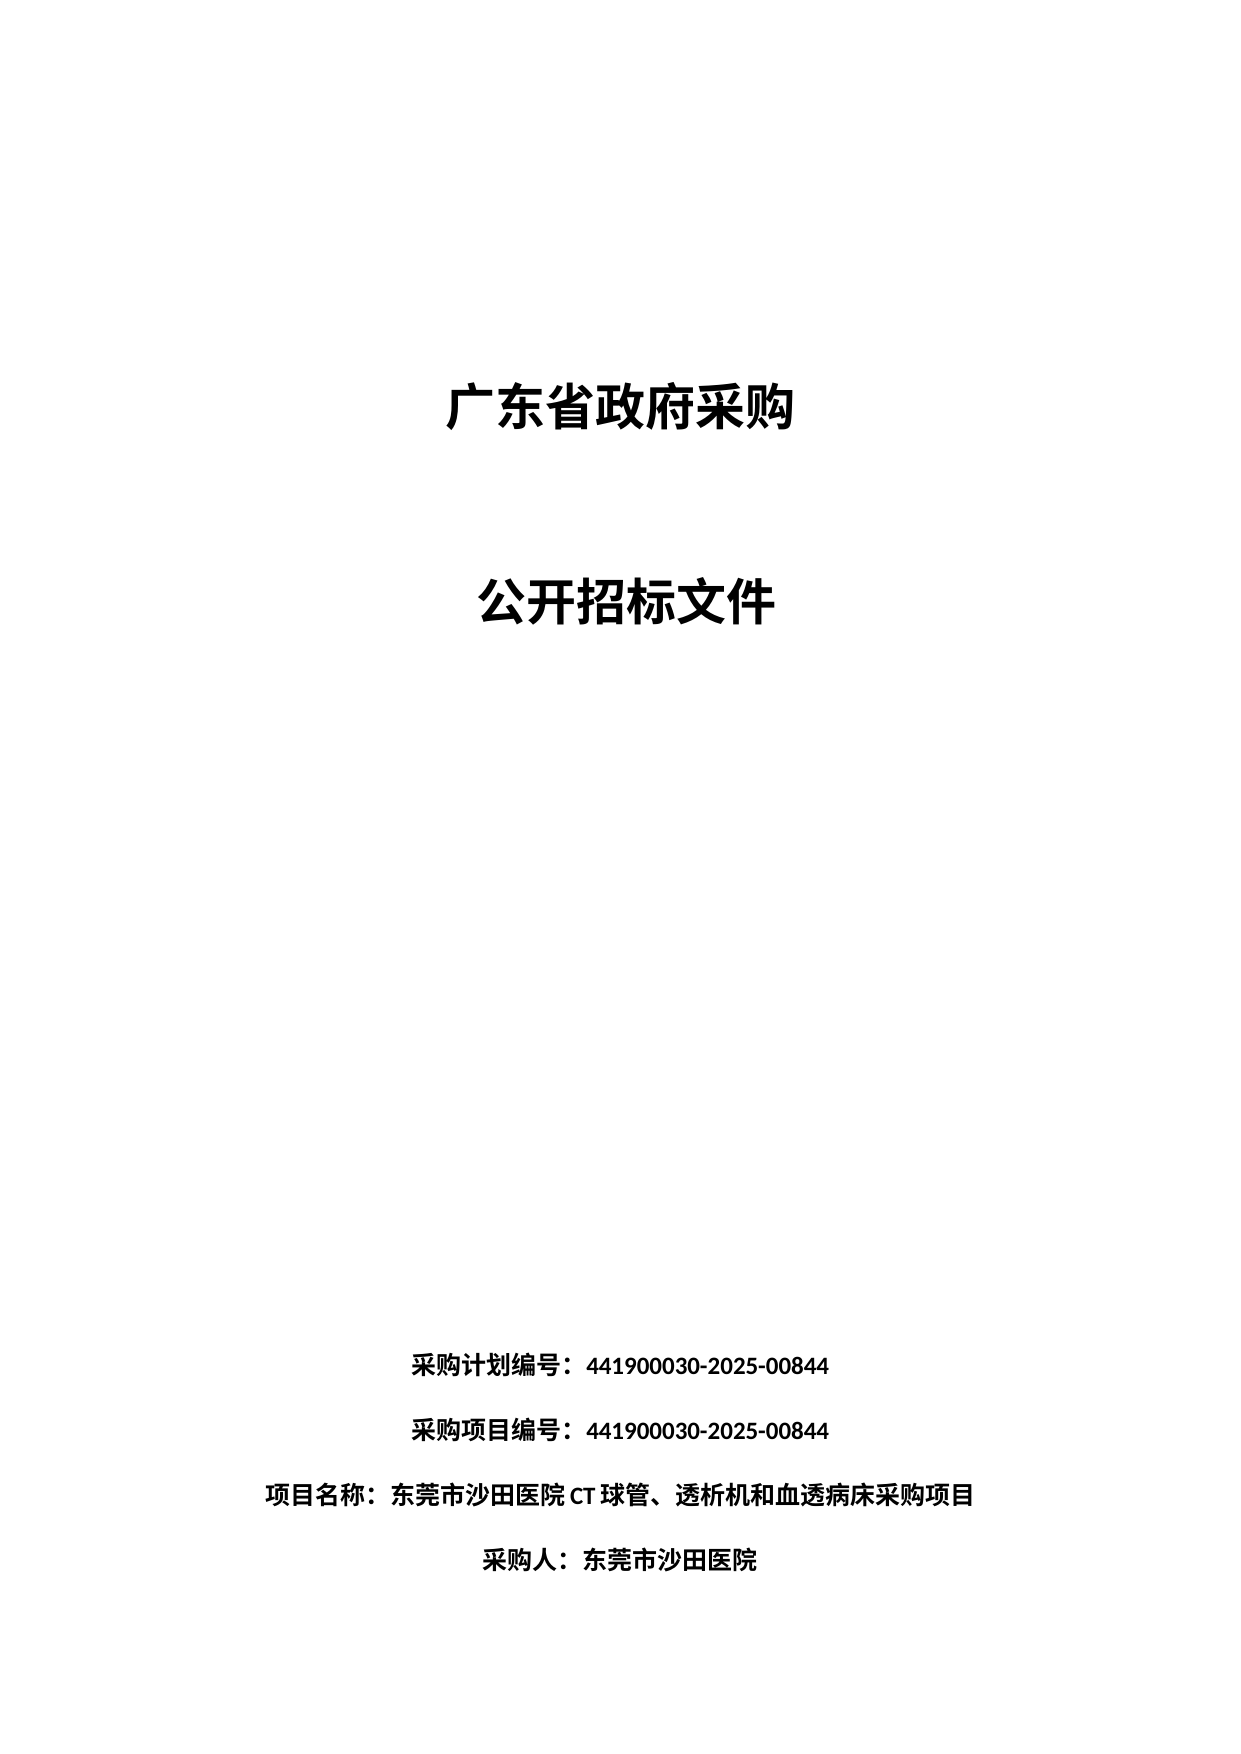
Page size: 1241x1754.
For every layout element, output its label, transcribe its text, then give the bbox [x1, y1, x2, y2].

text 项目名称：东莞市沙田医院CT球管、透析机和血透病床采购项目 [187, 1462, 1053, 1527]
text 采购项目编号：441900030-2025-00844 [187, 1397, 1053, 1462]
text 公开招标文件 [187, 552, 1053, 1332]
text 广东省政府采购 [187, 357, 1053, 454]
text 采购人：东莞市沙田医院 [187, 1527, 1053, 1592]
text 采购计划编号：441900030-2025-00844 [187, 1332, 1053, 1397]
